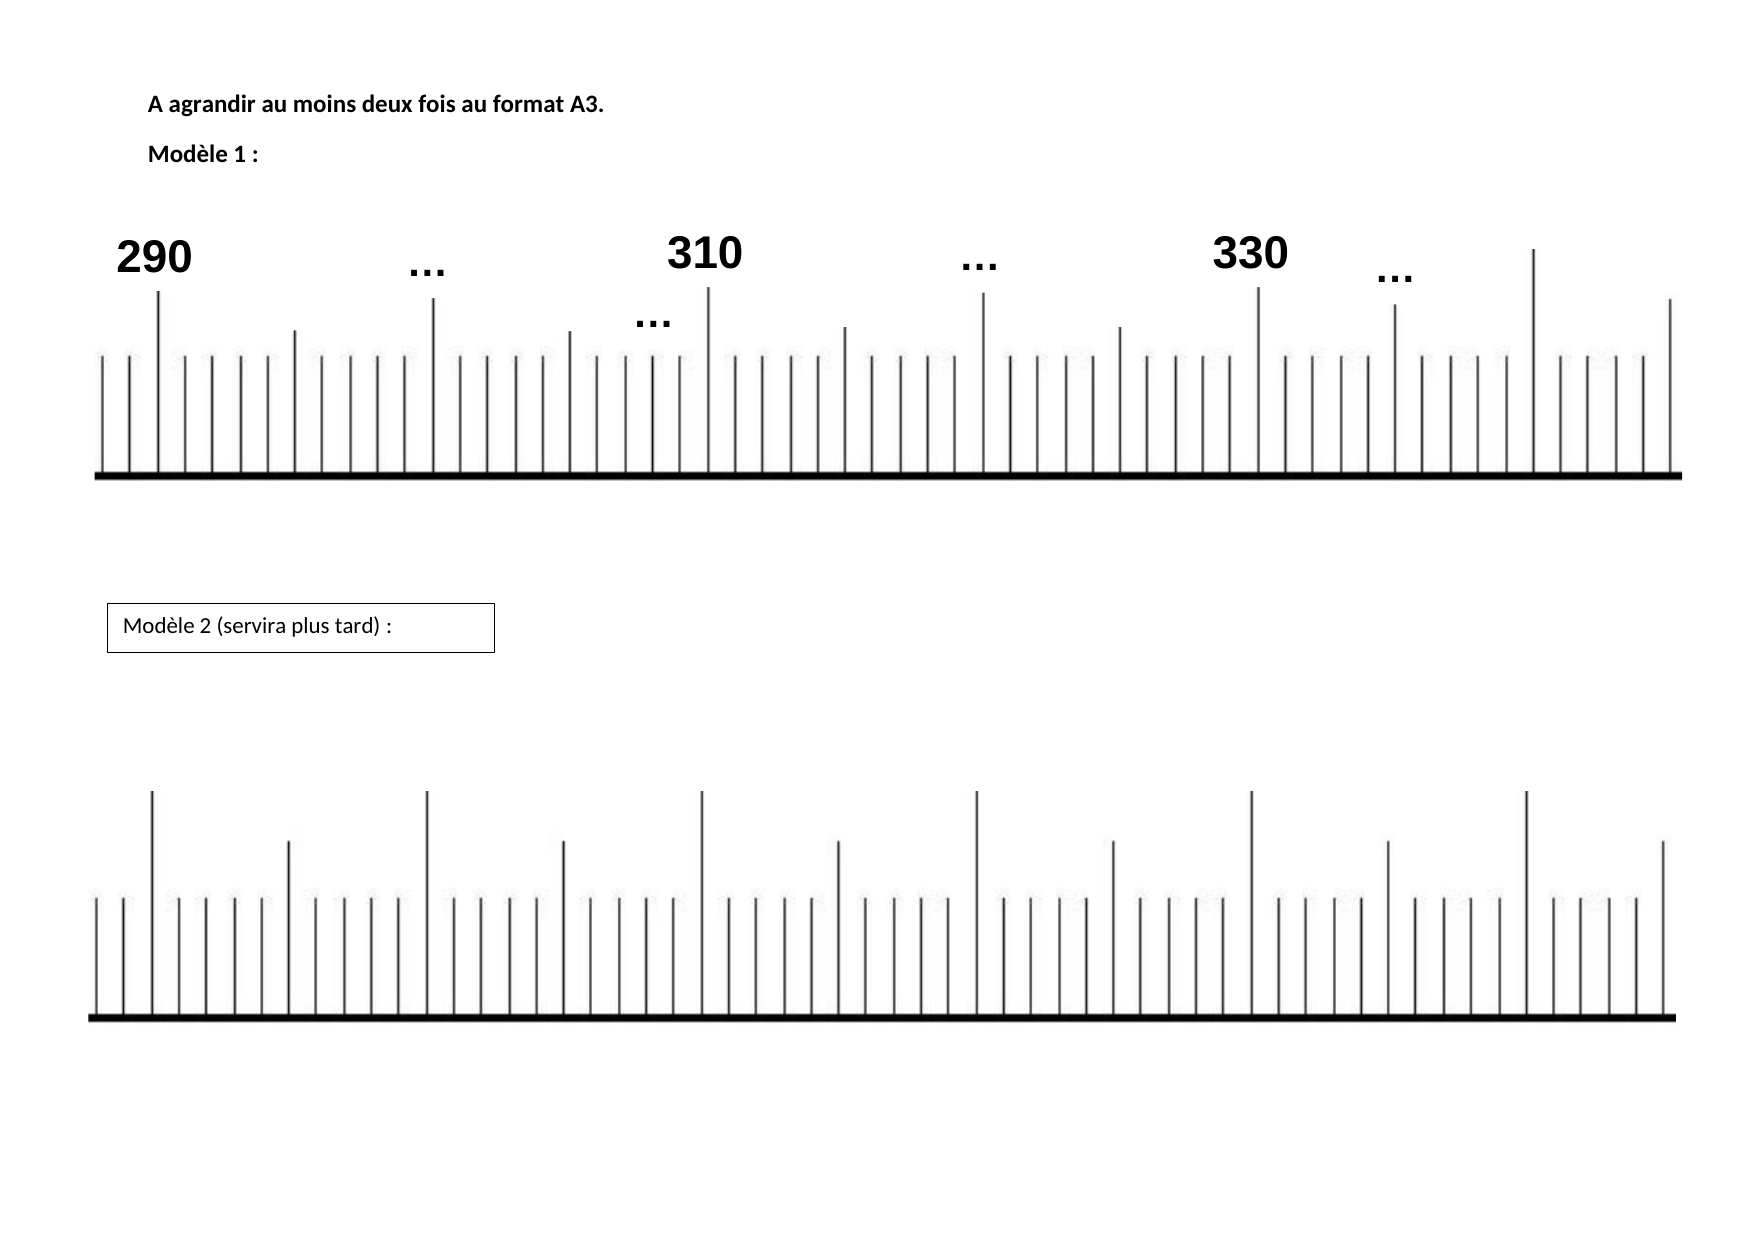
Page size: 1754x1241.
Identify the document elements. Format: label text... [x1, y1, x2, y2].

text A agrandir au moins deux fois au format A3. [148, 89, 1606, 119]
picture [88, 791, 1676, 1042]
text Modèle 1 : [148, 138, 1606, 169]
picture [94, 249, 1683, 500]
